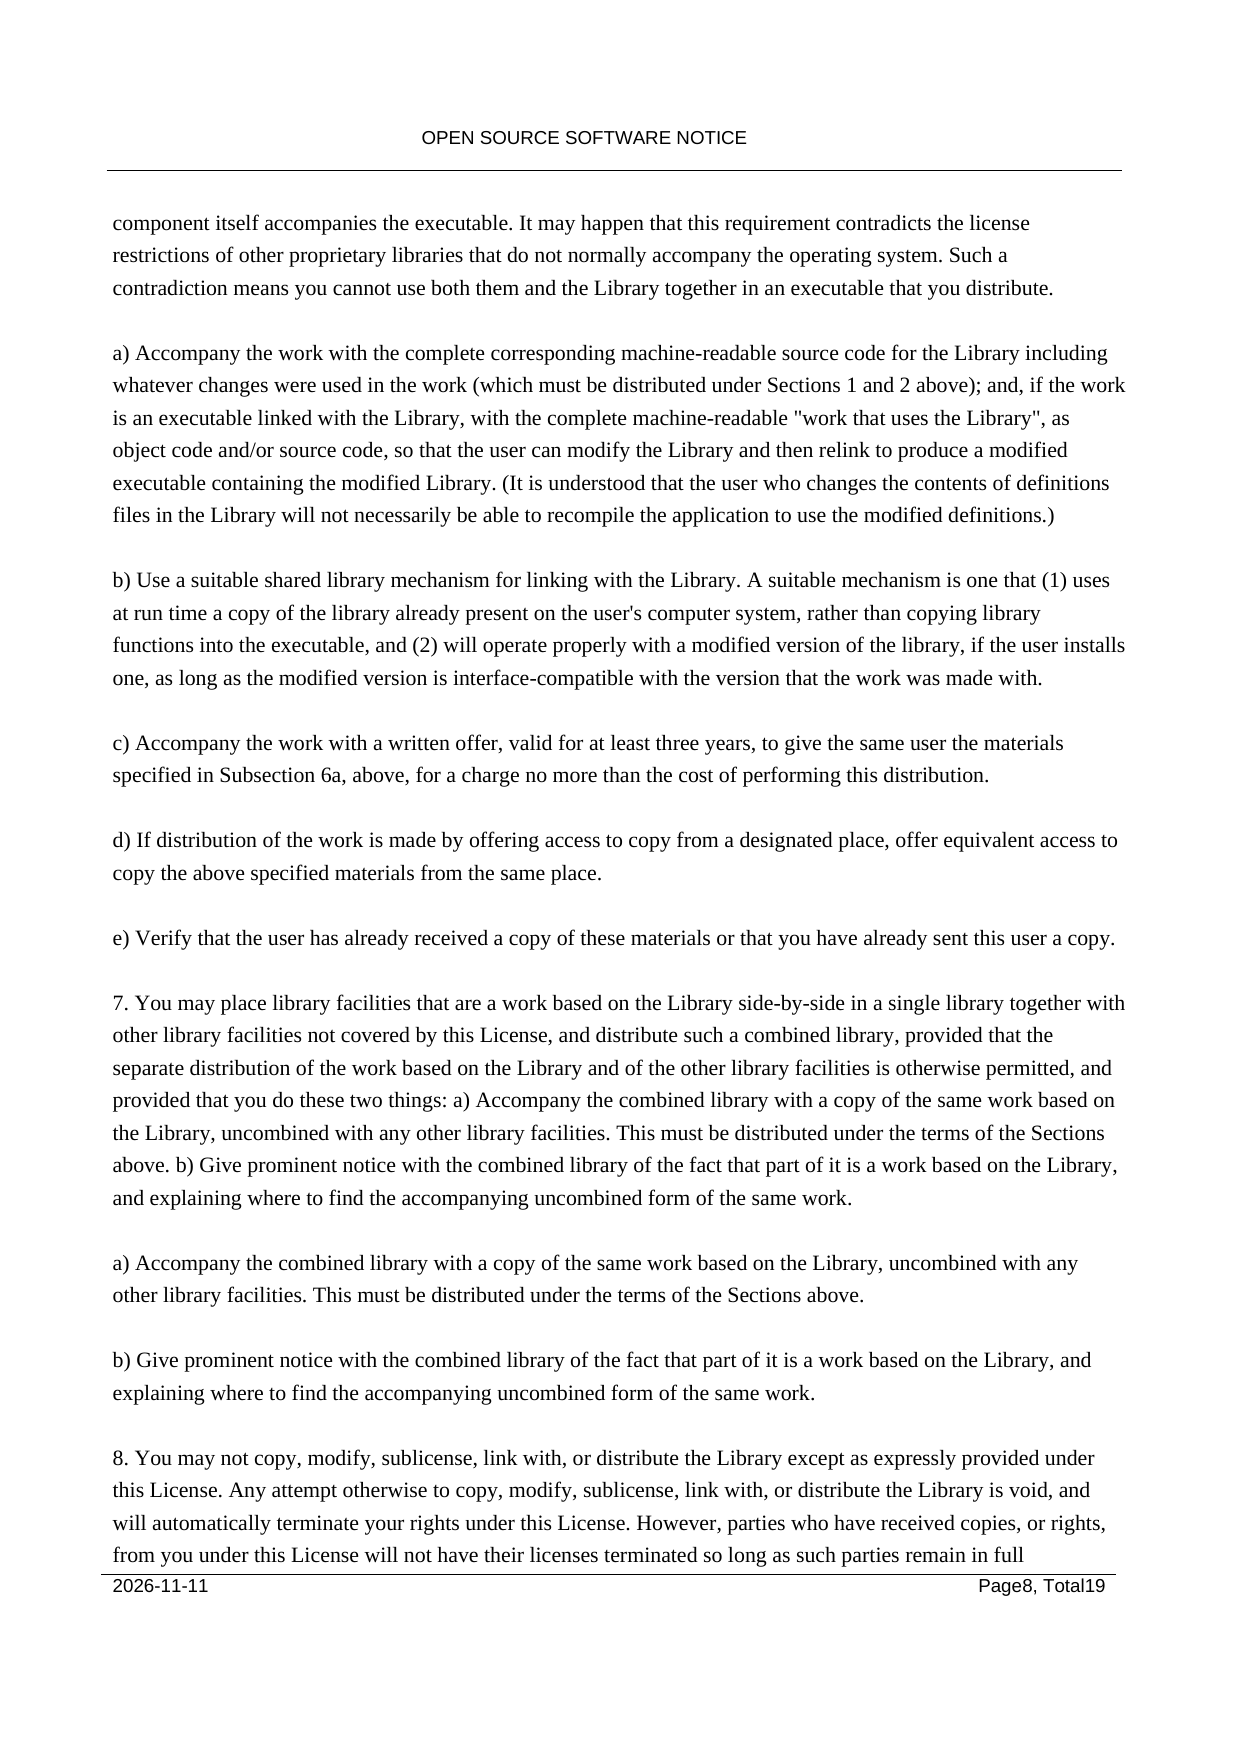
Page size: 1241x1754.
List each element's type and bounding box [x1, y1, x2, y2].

text [112, 206, 1128, 1571]
